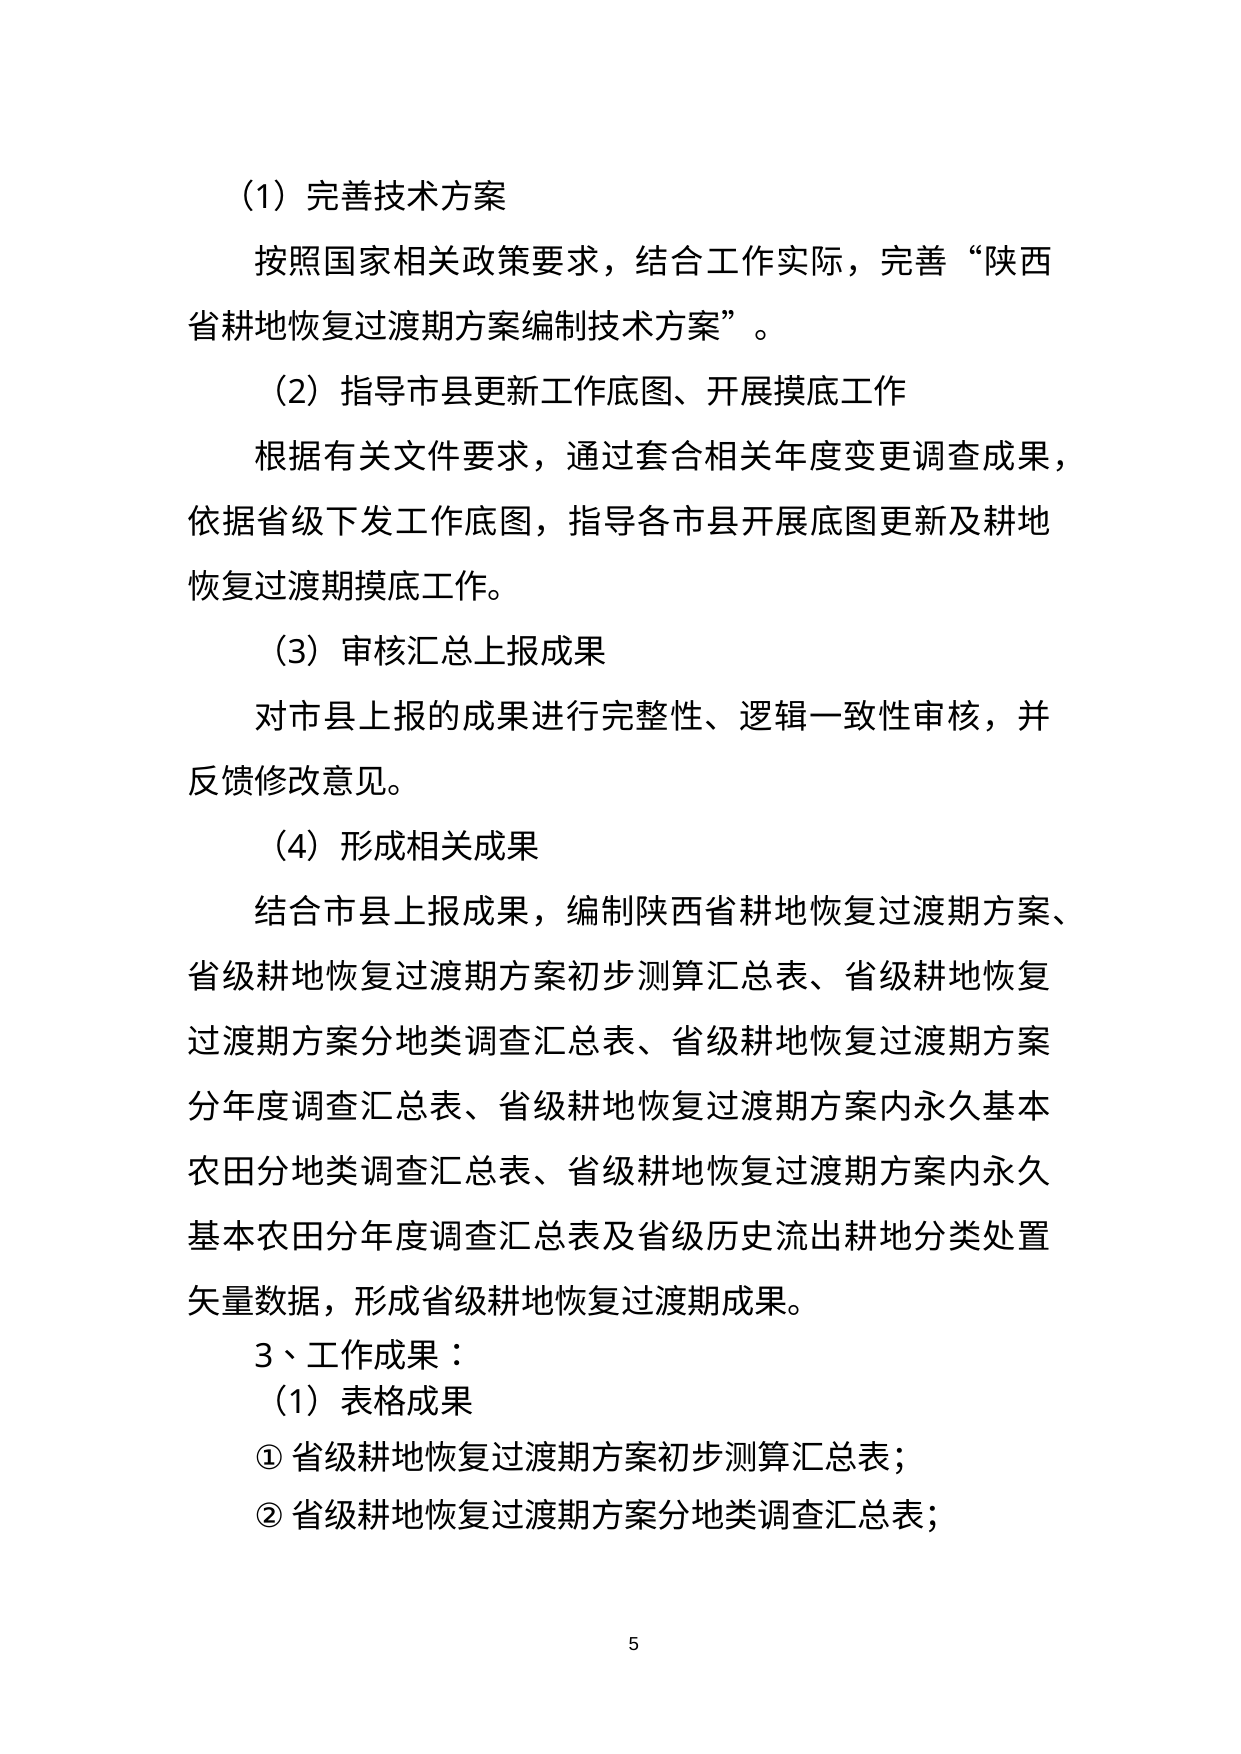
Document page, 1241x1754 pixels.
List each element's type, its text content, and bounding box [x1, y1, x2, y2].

text （3）审核汇总上报成果 [187, 617, 1053, 682]
text 3、工作成果： [187, 1332, 1053, 1377]
text 对市县上报的成果进行完整性、逻辑一致性审核，并反馈修改意见。 [187, 682, 1053, 812]
text ①省级耕地恢复过渡期方案初步测算汇总表； [187, 1423, 1053, 1481]
text 结合市县上报成果，编制陕西省耕地恢复过渡期方案、省级耕地恢复过渡期方案初步测算汇总表、省级耕地恢复过渡期方案分地类调查汇总表、省级耕地恢复过渡期方案分年度调查汇总表、省级耕地恢复过渡期方案内永久基本农田分地类调查汇总表、省级耕地恢复过渡期方案内永久基本农田分年度调查汇总表及省级历史流出耕地分类处置矢量数据，形成省级耕地恢复过渡期成果。 [187, 877, 1053, 1332]
text （1）完善技术方案 [187, 162, 1053, 227]
text ②省级耕地恢复过渡期方案分地类调查汇总表； [187, 1481, 1053, 1539]
text （1）表格成果 [187, 1377, 1053, 1423]
text （4）形成相关成果 [187, 812, 1053, 877]
text 根据有关文件要求，通过套合相关年度变更调查成果，依据省级下发工作底图，指导各市县开展底图更新及耕地恢复过渡期摸底工作。 [187, 422, 1053, 617]
text 按照国家相关政策要求，结合工作实际，完善“陕西省耕地恢复过渡期方案编制技术方案”。 [187, 227, 1053, 357]
text （2）指导市县更新工作底图、开展摸底工作 [187, 357, 1053, 422]
